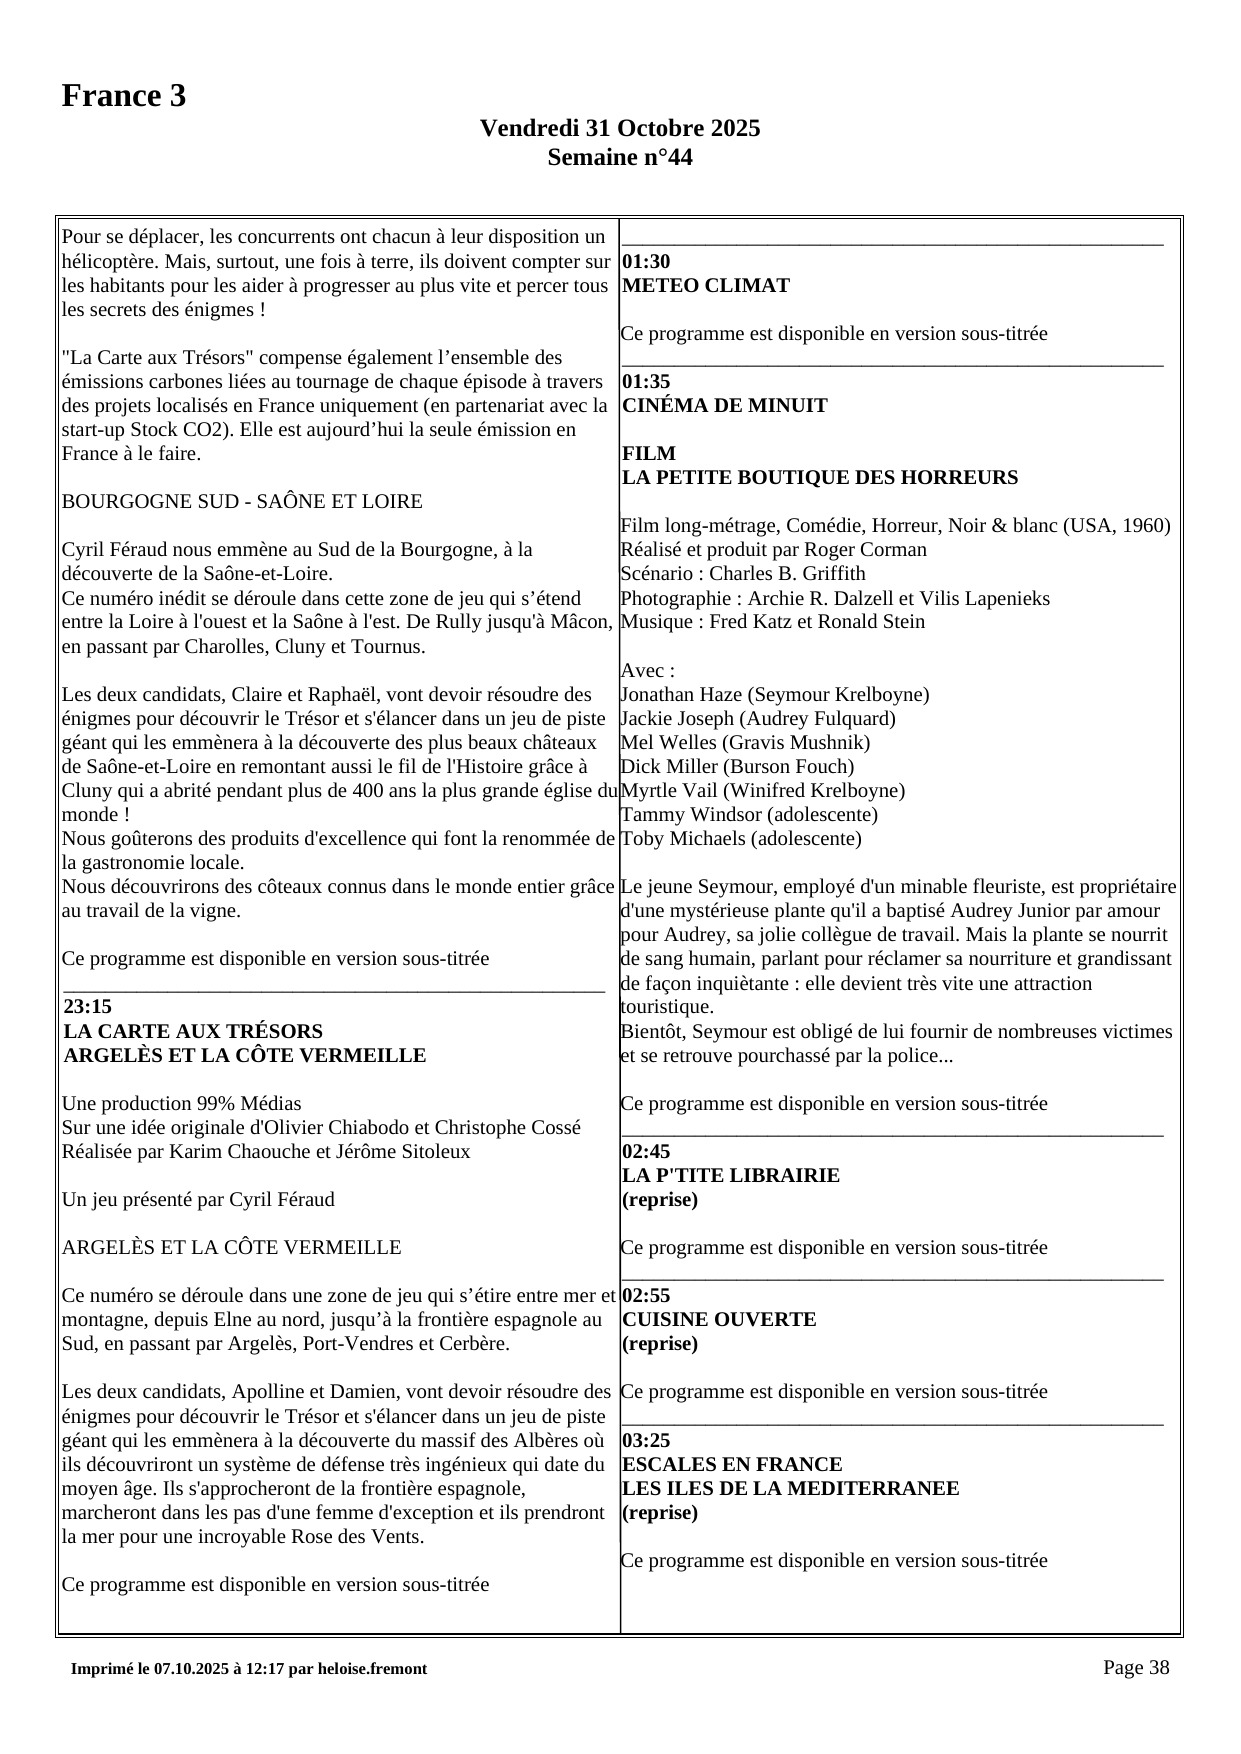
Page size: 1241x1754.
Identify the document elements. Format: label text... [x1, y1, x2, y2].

text METEO CLIMAT [622, 273, 1179, 297]
text 01:35 [622, 369, 1179, 393]
text Ce programme est disponible en version sous-titrée [620, 1091, 1179, 1115]
text 02:45 [622, 1139, 1179, 1163]
text ESCALES EN FRANCE [622, 1452, 1179, 1476]
text FILM [622, 441, 1179, 465]
text Film long-métrage, Comédie, Horreur, Noir & blanc (USA, 1960) Réalisé et produit par Roger Corman Scénario : Charles B. Griffith Photographie : Archie R. Dalzell et Vilis Lapenieks Musique : Fred Katz et Ronald Stein Avec : Jonathan Haze (Seymour Krelboyne) Jackie Joseph (Audrey Fulquard) Mel Welles (Gravis Mushnik) Dick Miller (Burson Fouch) Myrtle Vail (Winifred Krelboyne) Tammy Windsor (adolescente) Toby Michaels (adolescente) Le jeune Seymour, employé d'un minable fleuriste, est propriétaire d'une mystérieuse plante qu'il a baptisé Audrey Junior par amour pour Audrey, sa jolie collègue de travail. Mais la plante se nourrit de sang humain, parlant pour réclamer sa nourriture et grandissant de façon inquiètante : elle devient très vite une attraction touristique. Bientôt, Seymour est obligé de lui fournir de nombreuses victimes et se retrouve pourchassé par la police... [620, 489, 1179, 1067]
text ____________________________________________________ [622, 224, 1179, 248]
text 23:15 [63, 994, 620, 1018]
text ____________________________________________________ [622, 345, 1179, 369]
text ____________________________________________________ [622, 1259, 1179, 1283]
text ____________________________________________________ [622, 1115, 1179, 1139]
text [61, 1572, 620, 1596]
text ____________________________________________________ [622, 1403, 1179, 1428]
text LA CARTE AUX TRÉSORS [63, 1018, 620, 1043]
text LA PETITE BOUTIQUE DES HORREURS [622, 465, 1179, 489]
text ____________________________________________________ [63, 970, 620, 994]
text CUISINE OUVERTE [622, 1307, 1179, 1331]
text (reprise) [622, 1500, 1179, 1524]
text 02:55 [622, 1283, 1179, 1307]
text Ce programme est disponible en version sous-titrée [620, 1548, 1179, 1572]
text Ce programme est disponible en version sous-titrée [620, 1379, 1179, 1403]
text Ce programme est disponible en version sous-titrée [620, 1235, 1179, 1259]
text ARGELÈS ET LA CÔTE VERMEILLE [63, 1043, 620, 1067]
text Ce programme est disponible en version sous-titrée [620, 321, 1179, 345]
text 01:30 [622, 248, 1179, 273]
text CINÉMA DE MINUIT [622, 393, 1179, 417]
text LA P'TITE LIBRAIRIE [622, 1163, 1179, 1187]
text Une production 99% Médias Sur une idée originale d'Olivier Chiabodo et Christophe Cossé Réalisée par Karim Chaouche et Jérôme Sitoleux Un jeu présenté par Cyril Féraud ARGELÈS ET LA CÔTE VERMEILLE Ce numéro se déroule dans une zone de jeu qui s’étire entre mer et montagne, depuis Elne au nord, jusqu’à la frontière espagnole au Sud, en passant par Argelès, Port-Vendres et Cerbère. Les deux candidats, Apolline et Damien, vont devoir résoudre des énigmes pour découvrir le Trésor et s'élancer dans un jeu de piste géant qui les emmènera à la découverte du massif des Albères où ils découvriront un système de défense très ingénieux qui date du moyen âge. Ils s'approcheront de la frontière espagnole, marcheront dans les pas d'une femme d'exception et ils prendront la mer pour une incroyable Rose des Vents. [61, 1067, 620, 1548]
text (reprise) [622, 1187, 1179, 1211]
text Pour se déplacer, les concurrents ont chacun à leur disposition un hélicoptère. Mais, surtout, une fois à terre, ils doivent compter sur les habitants pour les aider à progresser au plus vite et percer tous les secrets des énigmes ! "La Carte aux Trésors" compense également l’ensemble des émissions carbones liées au tournage de chaque épisode à travers des projets localisés en France uniquement (en partenariat avec la start-up Stock CO2). Elle est aujourd’hui la seule émission en France à le faire. BOURGOGNE SUD - SAÔNE ET LOIRE Cyril Féraud nous emmène au Sud de la Bourgogne, à la découverte de la Saône-et-Loire. Ce numéro inédit se déroule dans cette zone de jeu qui s’étend entre la Loire à l'ouest et la Saône à l'est. De Rully jusqu'à Mâcon, en passant par Charolles, Cluny et Tournus. Les deux candidats, Claire et Raphaël, vont devoir résoudre des énigmes pour découvrir le Trésor et s'élancer dans un jeu de piste géant qui les emmènera à la découverte des plus beaux châteaux de Saône-et-Loire en remontant aussi le fil de l'Histoire grâce à Cluny qui a abrité pendant plus de 400 ans la plus grande église du monde ! Nous goûterons des produits d'excellence qui font la renommée de la gastronomie locale. Nous découvrirons des côteaux connus dans le monde entier grâce au travail de la vigne. [61, 224, 620, 922]
text 03:25 [622, 1428, 1179, 1452]
text Ce programme est disponible en version sous-titrée [61, 946, 620, 970]
text (reprise) [622, 1331, 1179, 1355]
text LES ILES DE LA MEDITERRANEE [622, 1476, 1179, 1500]
